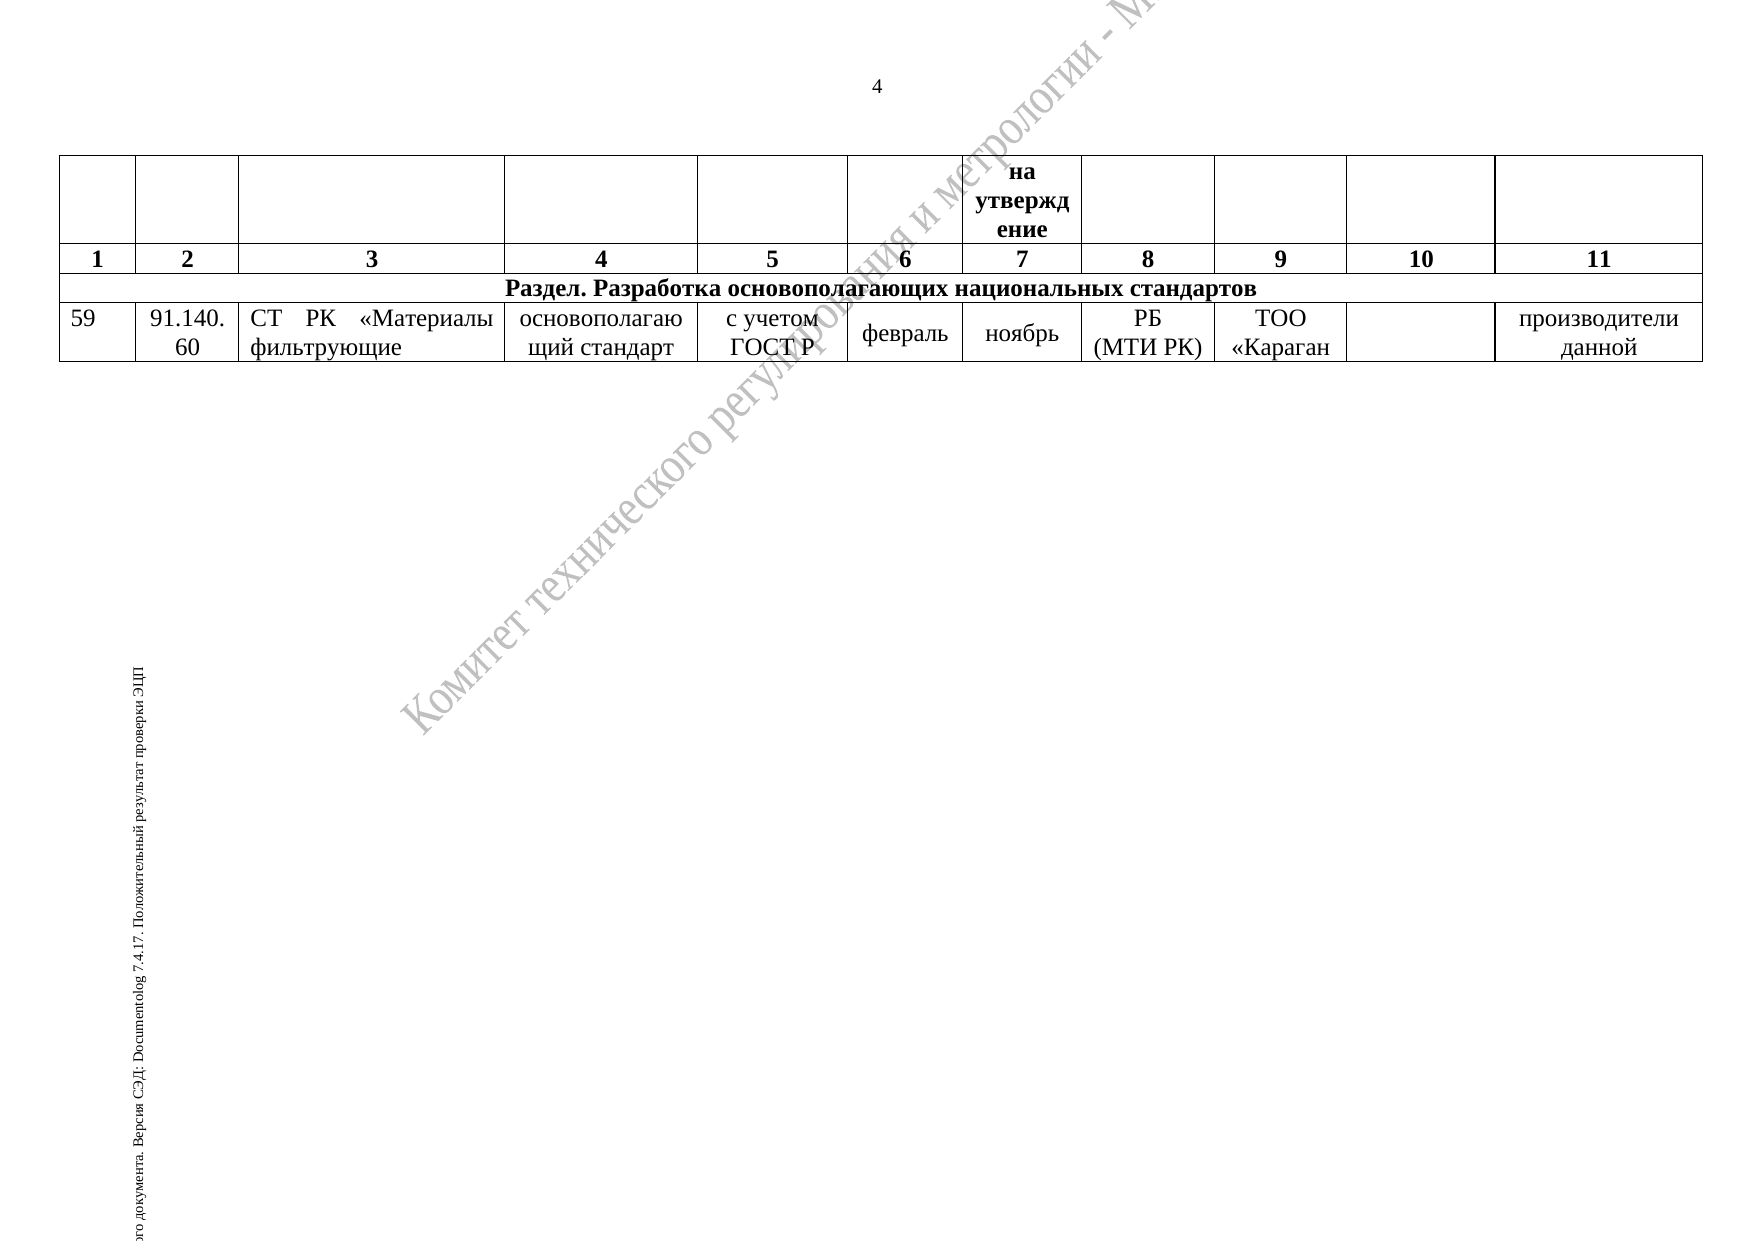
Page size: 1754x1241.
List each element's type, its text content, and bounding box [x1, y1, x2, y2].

table_cell 59 [60, 303, 135, 361]
table_cell РБ (МТИ РК) согласно статье 35 Закона РК «О стандартизации» [1082, 303, 1214, 361]
table_cell 11 [1496, 244, 1702, 272]
table_cell февраль [848, 303, 962, 361]
table_cell СТ РК «Материалы фильтрующие зернистые. Общие технические условия» Впервые [239, 303, 504, 361]
table_cell ТОО «Караганды Су» [1215, 303, 1346, 361]
table_cell ноябрь [963, 303, 1081, 361]
table_cell начало разработки [848, 156, 962, 243]
table_cell 4 [505, 244, 697, 272]
table_cell основополагающий стандарт согласно СТ РК 1.5-2019, в целях обеспечения стандартом продукции, реализуемой посредством государственных закупок [505, 303, 697, 361]
table_cell 3 [239, 244, 504, 272]
table_cell 8 [1082, 244, 1214, 272]
table_cell 2 [136, 244, 238, 272]
table_cell 6 [848, 244, 962, 272]
table_cell 10 [1347, 244, 1494, 272]
table_cell 7 [963, 244, 1081, 272]
table_cell 91.140.60 [136, 303, 175, 361]
table_cell Раздел. Разработка основополагающих национальных стандартов [60, 274, 1702, 302]
table_cell представление окончательной редакции проекта в уполномоченный орган на утверждение [963, 156, 1081, 243]
table_cell 91.140.60 [200, 303, 238, 361]
table_cell 9 [1215, 244, 1346, 272]
table_cell 5 [698, 244, 847, 272]
table_cell [1347, 303, 1494, 361]
table_cell 1 [60, 244, 135, 272]
table_cell с учетом ГОСТ Р 51641-2000 [698, 303, 847, 361]
